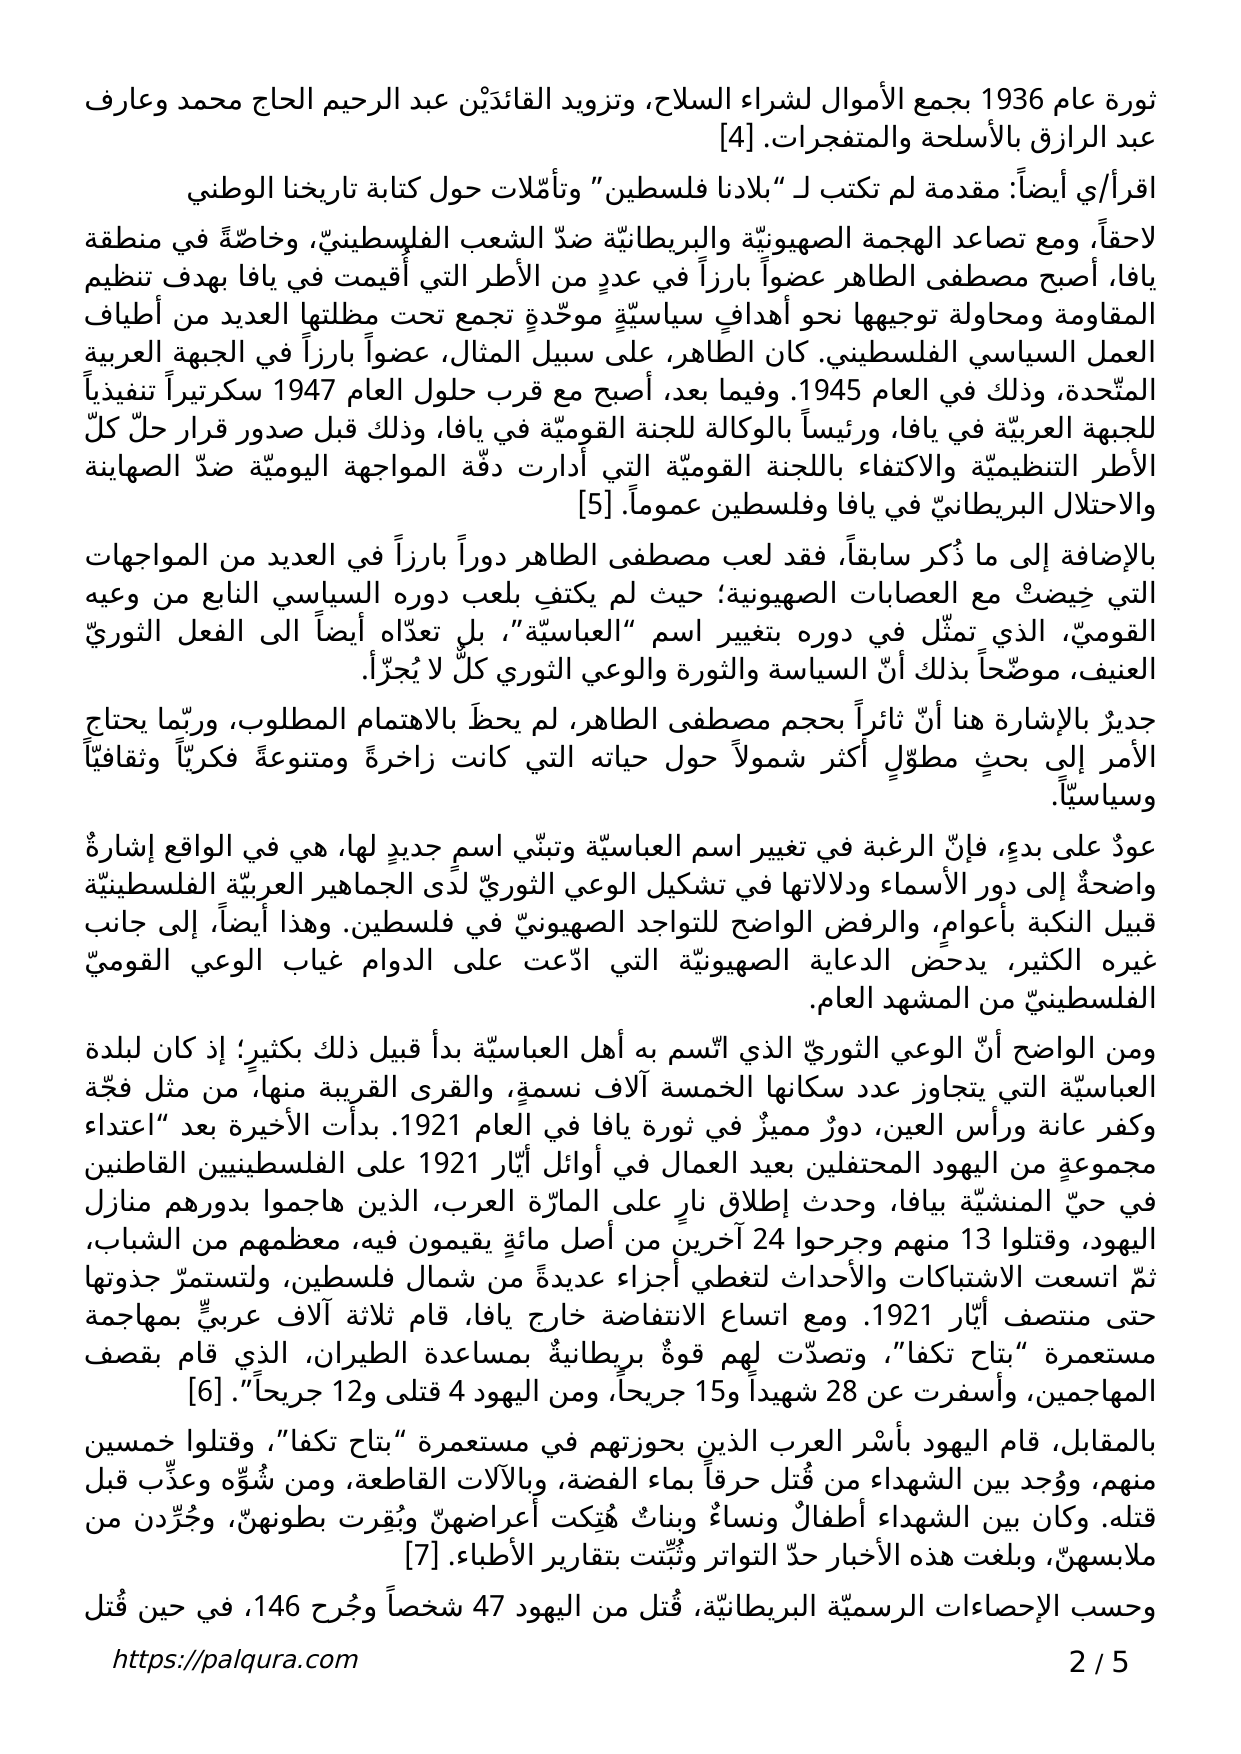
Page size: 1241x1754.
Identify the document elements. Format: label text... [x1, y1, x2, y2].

text ومن الواضح أنّ الوعي الثوريّ الذي اتّسم به أهل العباسيّة بدأ قبيل ذلك بكثيرٍ؛ إذ كان لبلدة العباسيّة التي يتجاوز عدد سكانها الخمسة آلاف نسمةٍ، والقرى القريبة منها، من مثل فجّة وكفر عانة ورأس العين، دورٌ مميزٌ في ثورة يافا في العام 1921. بدأت الأخيرة بعد “اعتداء مجموعةٍ من اليهود المحتفلين بعيد العمال في أوائل أيّار 1921 على الفلسطينيين القاطنين في حيّ المنشيّة بيافا، وحدث إطلاق نارٍ على المارّة العرب، الذين هاجموا بدورهم منازل اليهود، وقتلوا 13 منهم وجرحوا 24 آخرين من أصل مائةٍ يقيمون فيه، معظمهم من الشباب، ثمّ اتسعت الاشتباكات والأحداث لتغطي أجزاء عديدةً من شمال فلسطين، ولتستمرّ جذوتها حتى منتصف أيّار 1921. ومع اتساع الانتفاضة خارج يافا، قام ثلاثة آلاف عربيٍّ بمهاجمة مستعمرة “بتاح تكفا”، وتصدّت لهم قوةٌ بريطانيةٌ بمساعدة الطيران، الذي قام بقصف المهاجمين، وأسفرت عن 28 شهيداً و15 جريحاً، ومن اليهود 4 قتلى و12 جريحاً”. [6] [83, 1033, 1157, 1413]
text بالإضافة إلى ما ذُكر سابقاً، فقد لعب مصطفى الطاهر دوراً بارزاً في العديد من المواجهات التي خِيضتْ مع العصابات الصهيونية؛ حيث لم يكتفِ بلعب دوره السياسي النابع من وعيه القوميّ، الذي تمثّل في دوره بتغيير اسم “العباسيّة”، بل تعدّاه أيضاً الى الفعل الثوريّ العنيف، موضّحاً بذلك أنّ السياسة والثورة والوعي الثوري كلٌّ لا يُجزّأ. [83, 539, 1157, 691]
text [83, 83, 1157, 159]
text جديرٌ بالإشارة هنا أنّ ثائراً بحجم مصطفى الطاهر، لم يحظَ بالاهتمام المطلوب، وربّما يحتاج الأمر إلى بحثٍ مطوّلٍ أكثر شمولاً حول حياته التي كانت زاخرةً ومتنوعةً فكريّاً وثقافيّاً وسياسيّاً. [83, 704, 1157, 818]
text عودٌ على بدءٍ، فإنّ الرغبة في تغيير اسم العباسيّة وتبنّي اسمٍ جديدٍ لها، هي في الواقع إشارةٌ واضحةٌ إلى دور الأسماء ودلالاتها في تشكيل الوعي الثوريّ لدى الجماهير العربيّة الفلسطينيّة قبيل النكبة بأعوامٍ، والرفض الواضح للتواجد الصهيونيّ في فلسطين. وهذا أيضاً، إلى جانب غيره الكثير، يدحض الدعاية الصهيونيّة التي ادّعت على الدوام غياب الوعي القوميّ الفلسطينيّ من المشهد العام. [83, 830, 1157, 1020]
text اقرأ/ي أيضاً: مقدمة لم تكتب لـ “بلادنا فلسطين” وتأمّلات حول كتابة تاريخنا الوطني [83, 172, 1157, 210]
text بالمقابل، قام اليهود بأسْر العرب الذين بحوزتهم في مستعمرة “بتاح تكفا”، وقتلوا خمسين منهم، ووُجد بين الشهداء من قُتل حرقاً بماء الفضة، وبالآلات القاطعة، ومن شُوِّه وعذِّب قبل قتله. وكان بين الشهداء أطفالٌ ونساءٌ وبناتٌ هُتِكت أعراضهنّ وبُقِرت بطونهنّ، وجُرِّدن من ملابسهنّ، وبلغت هذه الأخبار حدّ التواتر وثُبِّتت بتقارير الأطباء. [7] [83, 1426, 1157, 1578]
text لاحقاً، ومع تصاعد الهجمة الصهيونيّة والبريطانيّة ضدّ الشعب الفلسطينيّ، وخاصّةً في منطقة يافا، أصبح مصطفى الطاهر عضواً بارزاً في عددٍ من الأطر التي أُقيمت في يافا بهدف تنظيم المقاومة ومحاولة توجيهها نحو أهدافٍ سياسيّةٍ موحّدةٍ تجمع تحت مظلتها العديد من أطياف العمل السياسي الفلسطيني. كان الطاهر، على سبيل المثال، عضواً بارزاً في الجبهة العربية المتّحدة، وذلك في العام 1945. وفيما بعد، أصبح مع قرب حلول العام 1947 سكرتيراً تنفيذياً للجبهة العربيّة في يافا، ورئيساً بالوكالة للجنة القوميّة في يافا، وذلك قبل صدور قرار حلّ كلّ الأطر التنظيميّة والاكتفاء باللجنة القوميّة التي أدارت دفّة المواجهة اليوميّة ضدّ الصهاينة والاحتلال البريطانيّ في يافا وفلسطين عموماً. [5] [83, 222, 1157, 527]
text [83, 1590, 1157, 1628]
